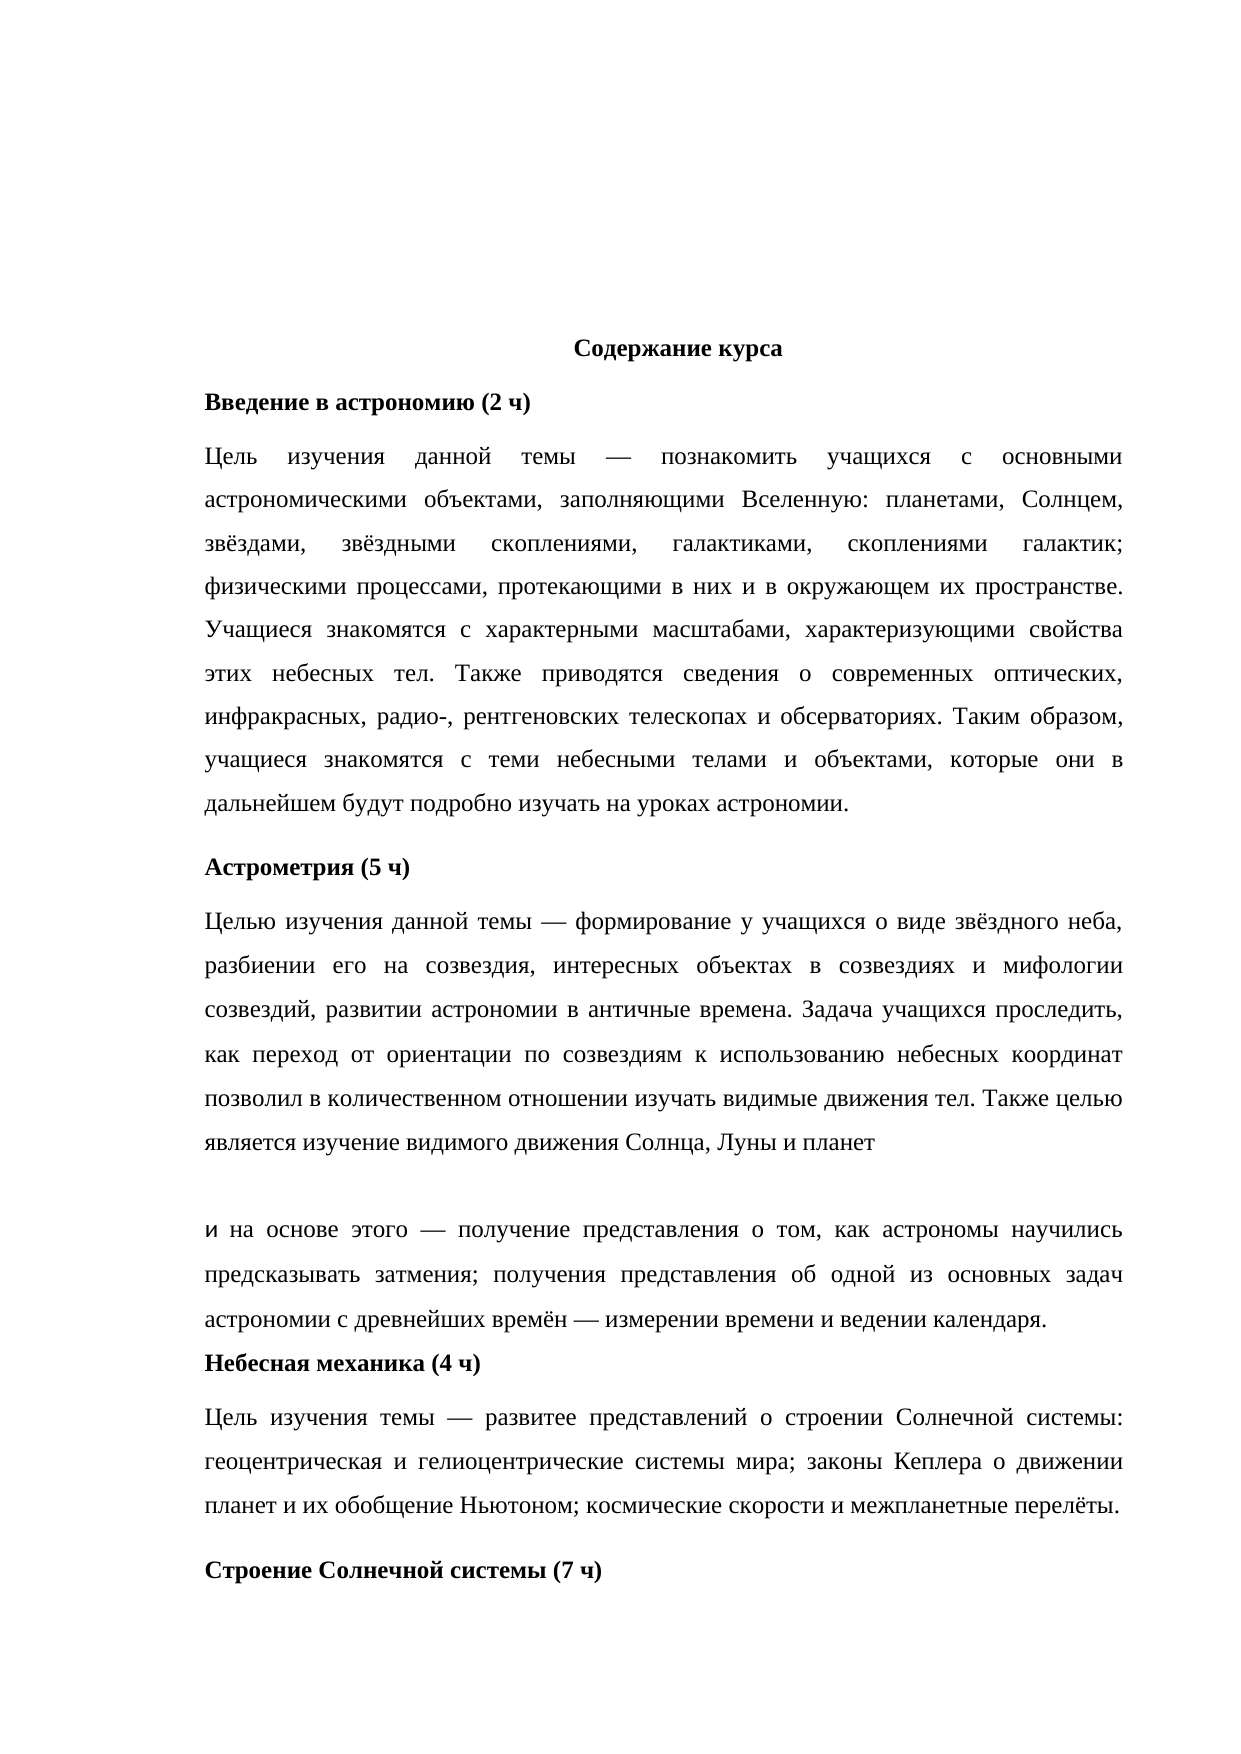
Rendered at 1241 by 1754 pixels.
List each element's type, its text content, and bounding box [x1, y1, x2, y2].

text Целью изучения данной темы — формирование у учащихся о виде звёздного неба, разбиении его на созвездия, интересных объектах в созвездиях и мифологии созвездий, развитии астрономии в античные времена. Задача учащихся проследить, как переход от ориентации по созвездиям к использованию небесных координат позволил в количественном отношении изучать видимые движения тел. Также целью является изучение видимого движения Солнца, Луны и планет [204, 906, 1124, 1156]
text Введение в астрономию (2 ч) [204, 387, 1152, 416]
text Содержание курса [204, 333, 1152, 362]
list на основе этого — получение представления о том, как астрономы научились предсказывать затмения; получения представления об одной из основных задач астрономии с древнейших времён — измерении времени и ведении календаря. [204, 1213, 1124, 1332]
text Астрометрия (5 ч) [204, 852, 1152, 881]
text Цель изучения темы — развитее представлений о строении Солнечной системы: геоцентрическая и гелиоцентрические системы мира; законы Кеплера о движении планет и их обобщение Ньютоном; космические скорости и межпланетные перелёты. [204, 1402, 1124, 1519]
text Небесная механика (4 ч) [204, 1348, 1152, 1377]
text Цель изучения данной темы — познакомить учащихся с основными астрономическими объектами, заполняющими Вселенную: планетами, Солнцем, звёздами, звёздными скоплениями, галактиками, скоплениями галактик; физическими процессами, протекающими в них и в окружающем их пространстве. Учащиеся знакомятся с характерными масштабами, характеризующими свойства этих небесных тел. Также приводятся сведения о современных оптических, инфракрасных, радио-, рентгеновских телескопах и обсерваториях. Таким образом, учащиеся знакомятся с теми небесными телами и объектами, которые они в дальнейшем будут подробно изучать на уроках астрономии. [204, 441, 1124, 817]
text Строение Солнечной системы (7 ч) [204, 1556, 1124, 1584]
